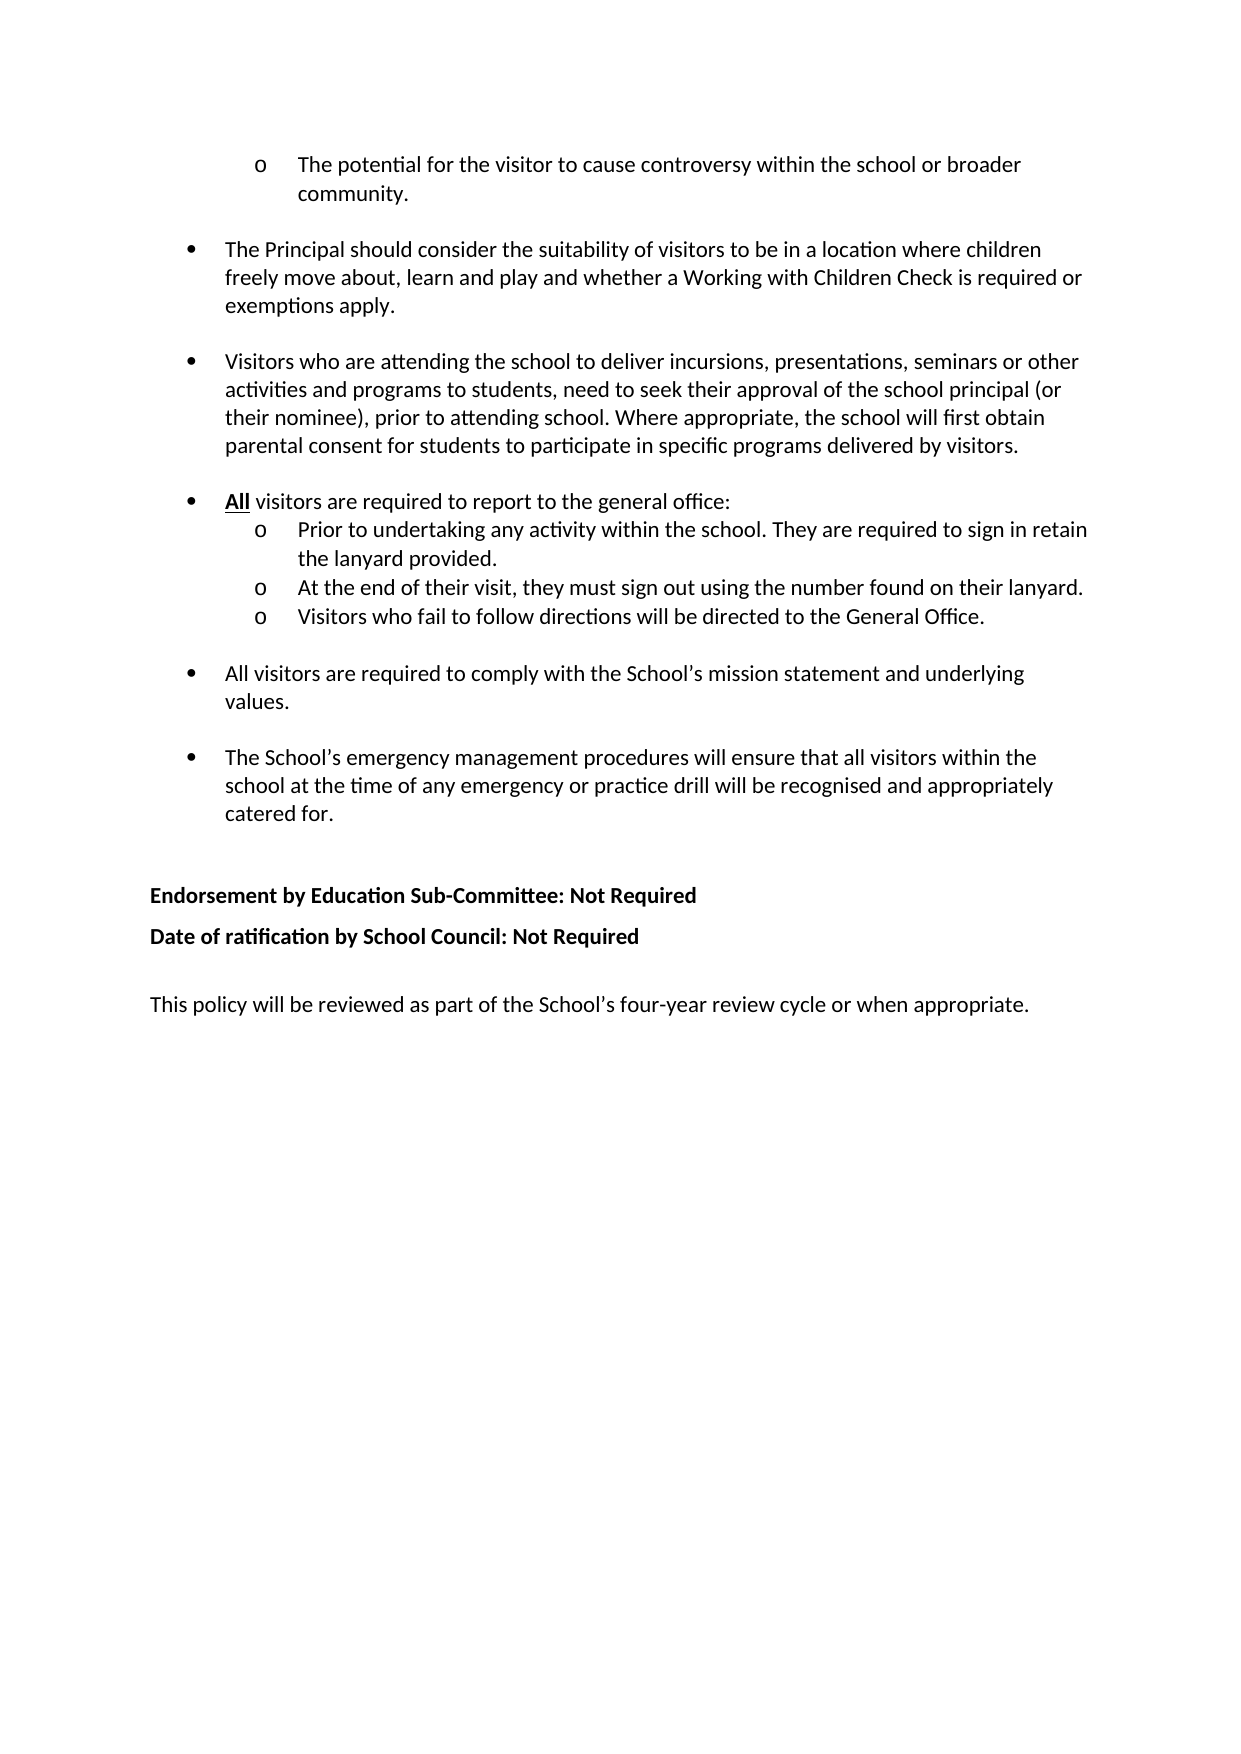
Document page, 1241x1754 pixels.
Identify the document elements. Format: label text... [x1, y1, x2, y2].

list At the end of their visit, they must sign out using the number found on their lanyard. [253, 573, 1090, 602]
list Prior to undertaking any activity within the school. They are required to sign in retain the lanyard provided. [253, 515, 1090, 573]
text This policy will be reviewed as part of the School’s four-year review cycle or when appropriate. [150, 990, 1090, 1018]
list The potential for the visitor to cause controversy within the school or broader community. [253, 150, 1090, 207]
list Visitors who fail to follow directions will be directed to the General Office. [253, 602, 1090, 631]
list Visitors who are attending the school to deliver incursions, presentations, seminars or other activities and programs to students, need to seek their approval of the school principal (or their nominee), prior to attending school. Where appropriate, the school will first obtain parental consent for students to participate in specific programs delivered by visitors. [187, 347, 1090, 459]
list All visitors are required to report to the general office: [187, 487, 1090, 515]
text Endorsement by Education Sub-Committee: Not Required [150, 881, 1090, 909]
list The School’s emergency management procedures will ensure that all visitors within the school at the time of any emergency or practice drill will be recognised and appropriately catered for. [187, 743, 1090, 827]
list All visitors are required to comply with the School’s mission statement and underlying values. [187, 659, 1090, 715]
list The Principal should consider the suitability of visitors to be in a location where children freely move about, learn and play and whether a Working with Children Check is required or exemptions apply. [187, 235, 1090, 319]
text Date of ratification by School Council: Not Required [150, 922, 1090, 950]
